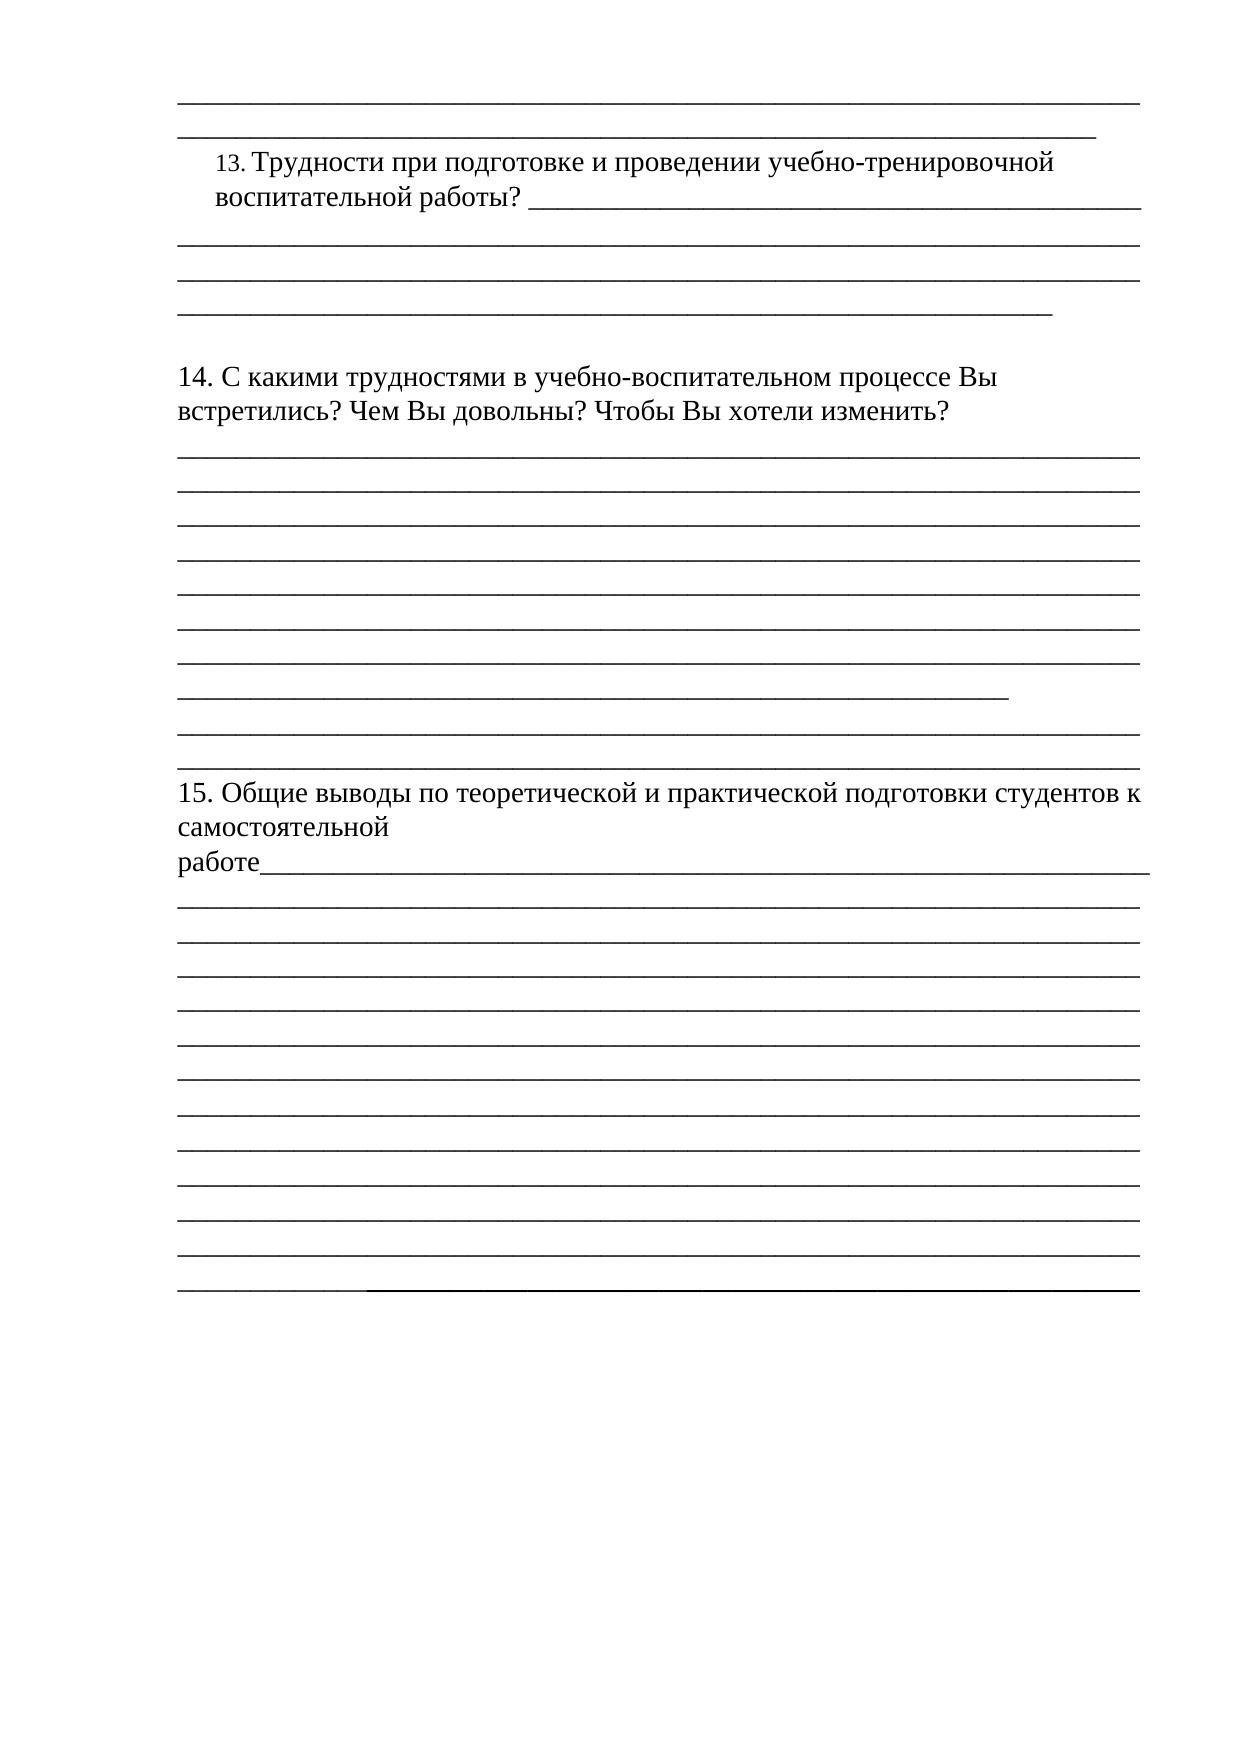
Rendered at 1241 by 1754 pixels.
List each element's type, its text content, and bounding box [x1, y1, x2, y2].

text _________________________________________________________________________________________________________________________________ [177, 74, 1152, 142]
text ____________________________________________________________________________________________________________________________________ [177, 1086, 1152, 1154]
text ____________________________________________________________________________________________________________________________________ [177, 1156, 1152, 1224]
text 14. С какими трудностями в учебно-воспитательном процессе Вы встретились? Чем Вы довольны? Чтобы Вы хотели изменить?_______________________________________________________________________________________________________________________________________________________________________________________________________________________________________________________________________________________________________________________________________________________________________________________________________________________________________________________________________________________________________________________________________ [177, 359, 1152, 703]
text ____________________________________________________________________________________________________________________________________ [177, 705, 1152, 773]
list Трудности при подготовке и проведении учебно-тренировочной воспитательной работы? __________________________________________ [215, 144, 1152, 214]
text ____________________________________________________________________________________________________________________________________ [177, 1226, 1152, 1294]
text 15. Общие выводы по теоретической и практической подготовки студентов к самостоятельной работе_________________________________________________________________________________________________________________________________________________________________________________________________________________________________________________________________________________________________________________________________________________________________________________________________________________________________________________________________________ [177, 775, 1152, 1084]
text ________________________________________________________________________________________________________________________________________________________________________________________________ [177, 216, 1152, 319]
